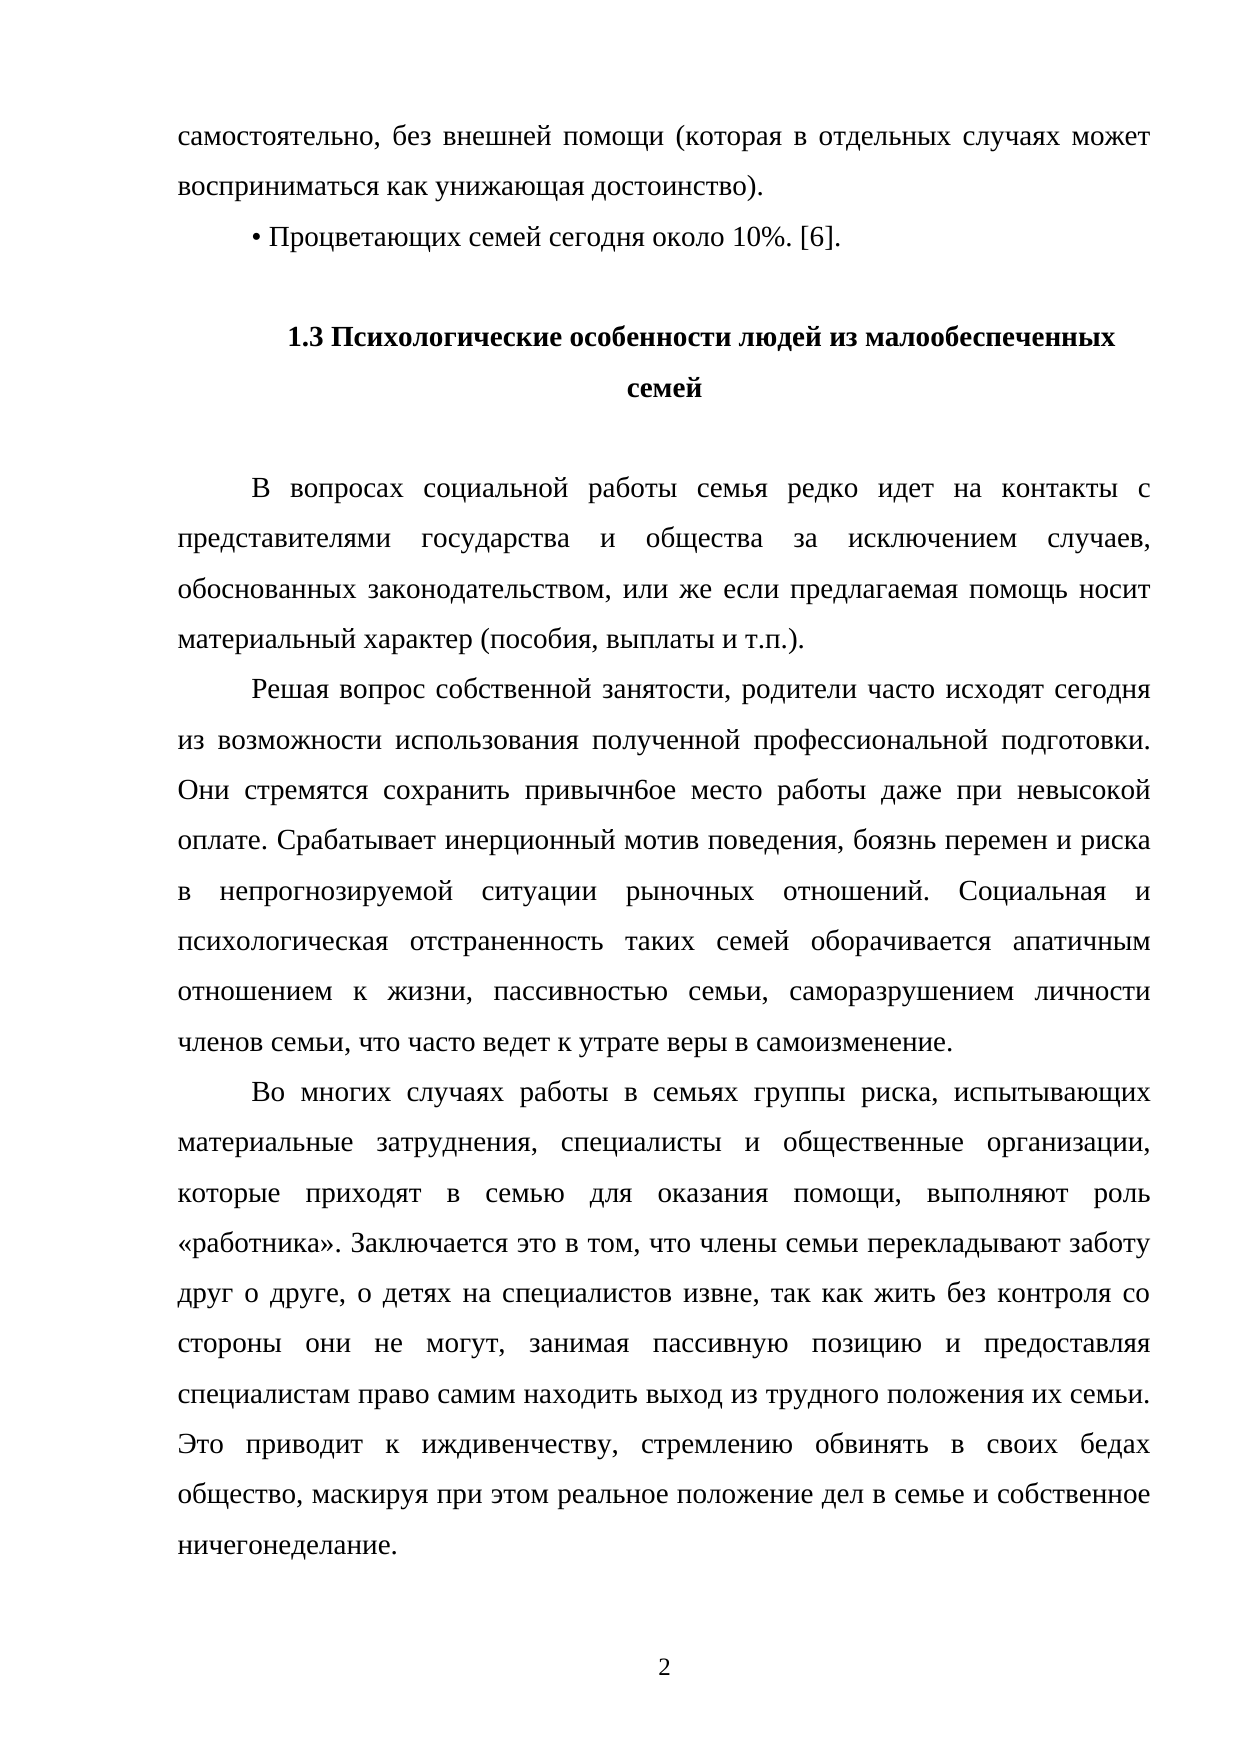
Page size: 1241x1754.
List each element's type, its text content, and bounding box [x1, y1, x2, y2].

text 1.3 Психологические особенности людей из малообеспеченных семей [177, 319, 1152, 403]
text • Процветающих семей сегодня около 10%. [6]. [177, 219, 1152, 252]
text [177, 118, 1152, 202]
text Решая вопрос собственной занятости, родители часто исходят сегодня из возможности использования полученной профессиональной подготовки. Они стремятся сохранить привычн6ое место работы даже при невысокой оплате. Срабатывает инерционный мотив поведения, боязнь перемен и риска в непрогнозируемой ситуации рыночных отношений. Социальная и психологическая отстраненность таких семей оборачивается апатичным отношением к жизни, пассивностью семьи, саморазрушением личности членов семьи, что часто ведет к утрате веры в самоизменение. [177, 672, 1152, 1057]
text Во многих случаях работы в семьях группы риска, испытывающих материальные затруднения, специалисты и общественные организации, которые приходят в семью для оказания помощи, выполняют роль «работника». Заключается это в том, что члены семьи перекладывают заботу друг о друге, о детях на специалистов извне, так как жить без контроля со стороны они не могут, занимая пассивную позицию и предоставляя специалистам право самим находить выход из трудного положения их семьи. Это приводит к иждивенчеству, стремлению обвинять в своих бедах общество, маскируя при этом реальное положение дел в семье и собственное ничегонеделание. [177, 1074, 1152, 1560]
text В вопросах социальной работы семья редко идет на контакты с представителями государства и общества за исключением случаев, обоснованных законодательством, или же если предлагаемая помощь носит материальный характер (пособия, выплаты и т.п.). [177, 470, 1152, 655]
